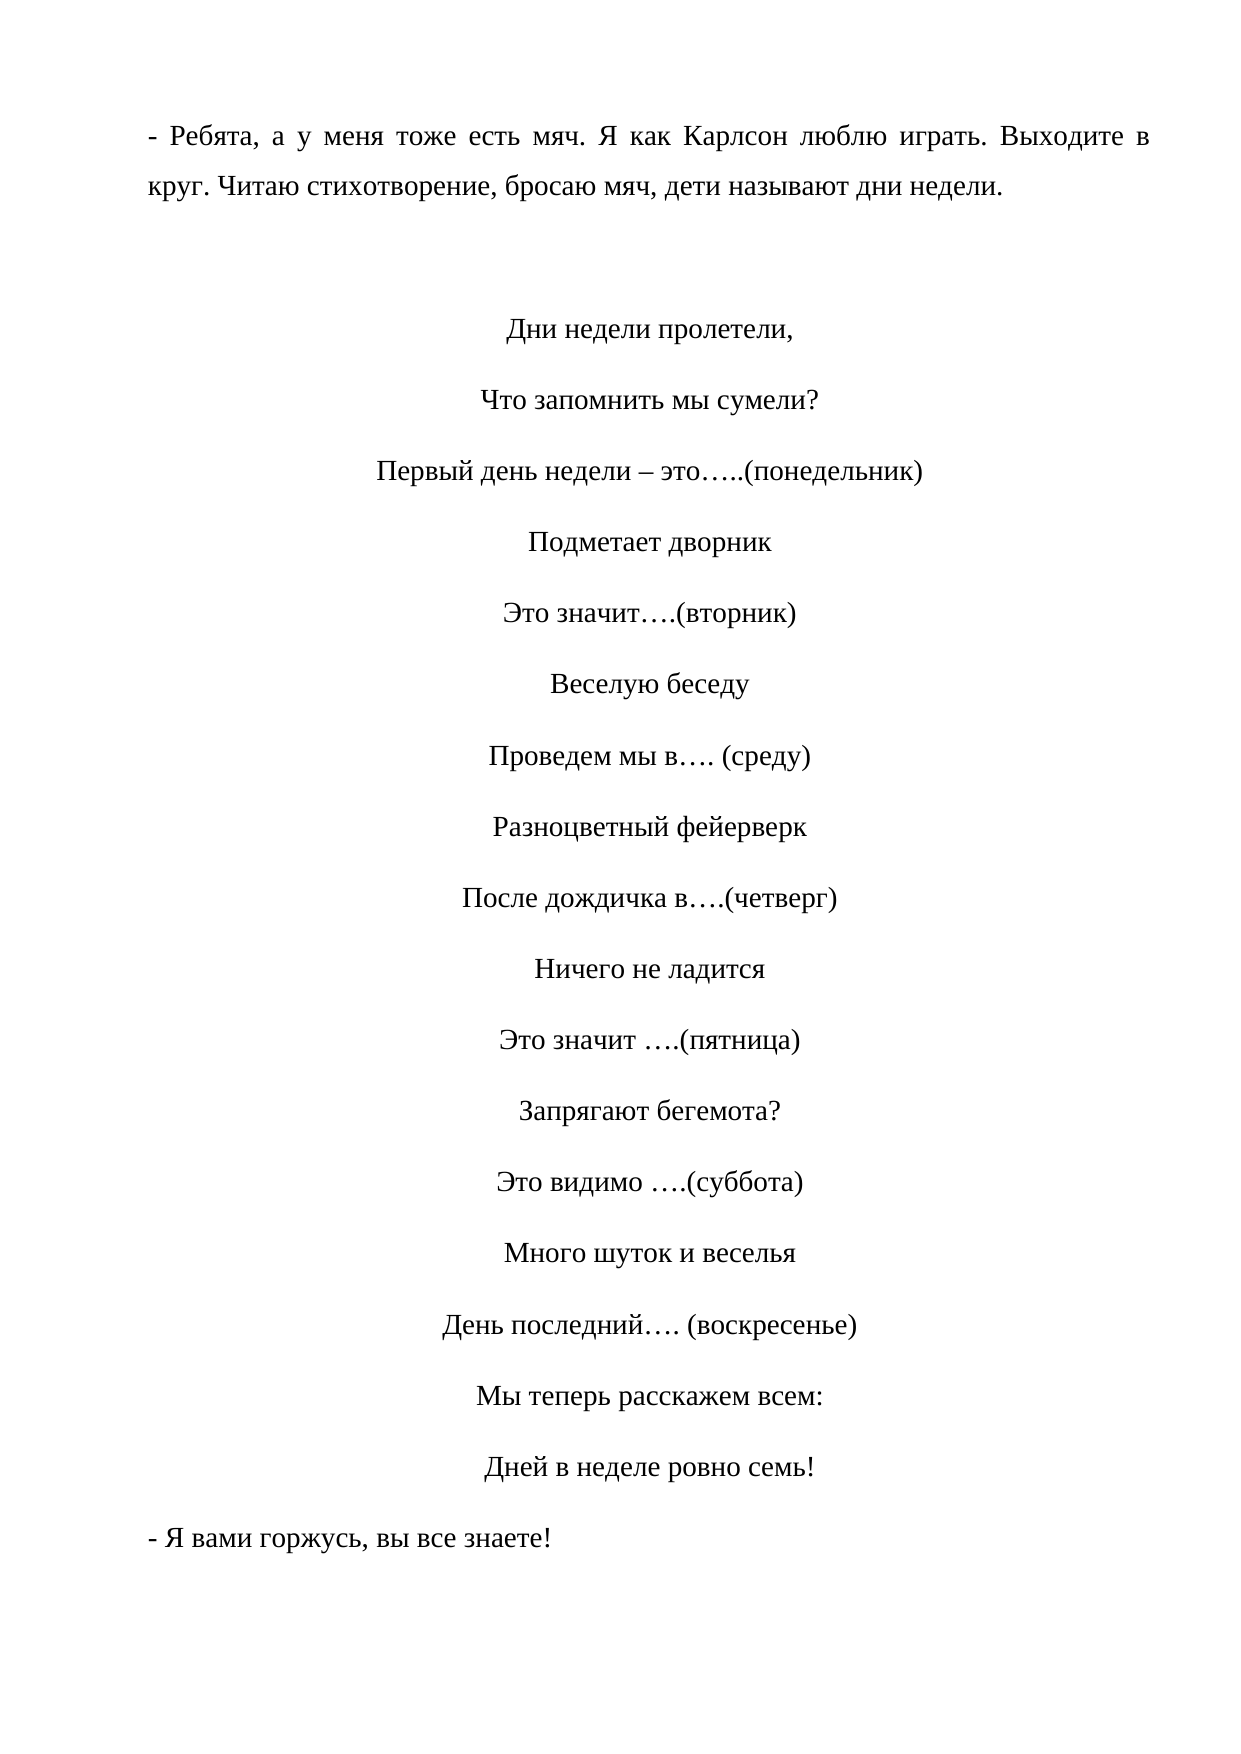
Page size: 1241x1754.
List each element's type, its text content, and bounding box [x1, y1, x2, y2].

text Веселую беседу [148, 666, 1152, 700]
text Подметает дворник [148, 524, 1152, 558]
text Первый день недели – это…..(понедельник) [148, 453, 1152, 487]
text Это значит ….(пятница) [148, 1022, 1152, 1056]
text Много шуток и веселья [148, 1236, 1152, 1269]
text Разноцветный фейерверк [148, 809, 1152, 842]
text После дождичка в….(четверг) [148, 880, 1152, 913]
text - Я вами горжусь, вы все знаете! [148, 1520, 1152, 1554]
text - Ребята, а у меня тоже есть мяч. Я как Карлсон люблю играть. Выходите в круг. Читаю стихотворение, бросаю мяч, дети называют дни недели. [148, 118, 1152, 202]
text Дней в неделе ровно семь! [148, 1449, 1152, 1483]
text Это значит….(вторник) [148, 595, 1152, 629]
text Ничего не ладится [148, 951, 1152, 984]
text Что запомнить мы сумели? [148, 382, 1152, 415]
text Мы теперь расскажем всем: [148, 1378, 1152, 1411]
text Дни недели пролетели, [148, 311, 1152, 344]
text Это видимо ….(суббота) [148, 1164, 1152, 1198]
text Запрягают бегемота? [148, 1093, 1152, 1127]
text День последний…. (воскресенье) [148, 1307, 1152, 1340]
text Проведем мы в…. (среду) [148, 738, 1152, 771]
